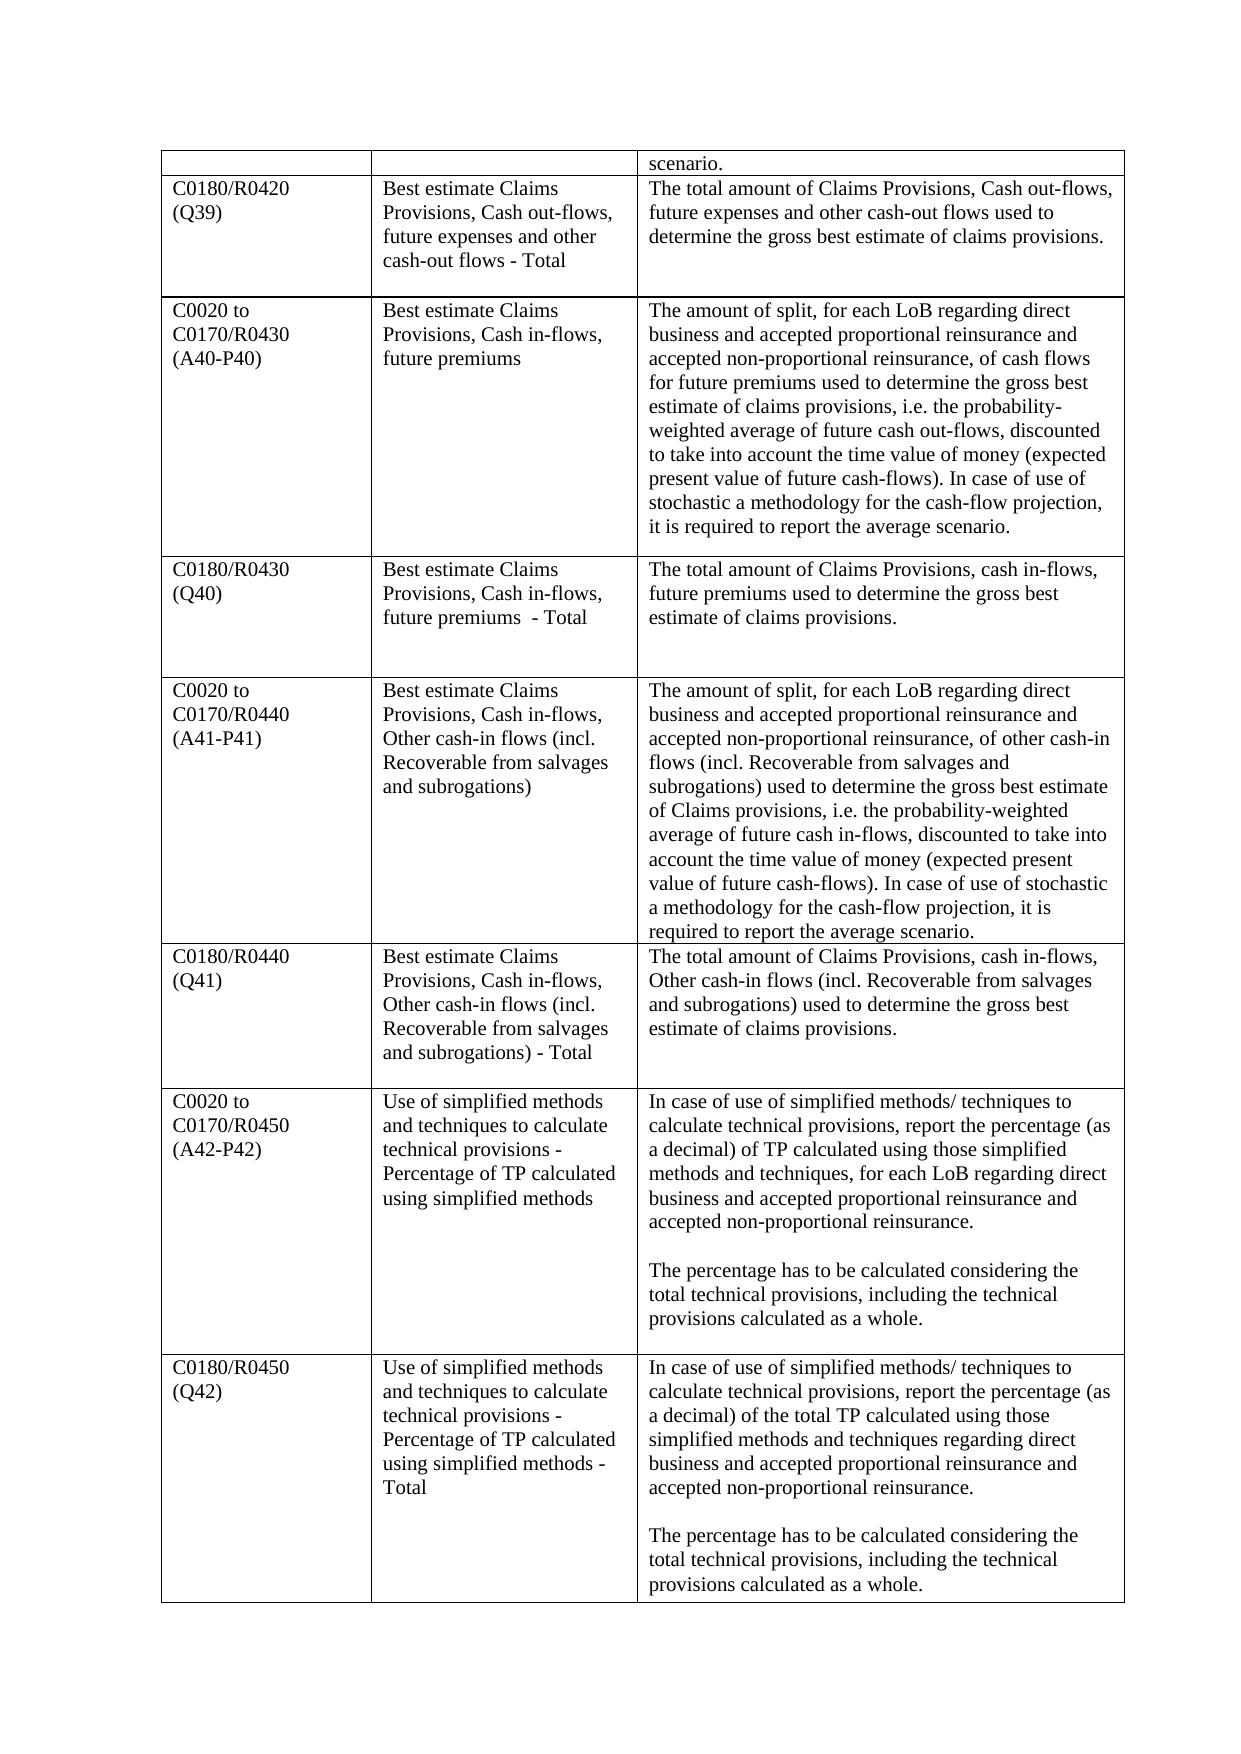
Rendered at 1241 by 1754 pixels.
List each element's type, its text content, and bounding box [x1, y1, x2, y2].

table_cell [638, 1355, 1124, 1602]
table_cell The total amount of Claims Provisions, Cash out-flows, future expenses and other cash-out flows used to determine the gross best estimate of claims provisions. [638, 176, 1124, 296]
table_cell C0180/R0440 (Q41) [162, 944, 371, 1088]
table_cell Best estimate Claims Provisions, Cash out-flows, future expenses and other cash-out flows - Total [372, 176, 637, 296]
table_cell The amount of split, for each LoB regarding direct business and accepted proportional reinsurance and accepted non-proportional reinsurance, of other cash-in flows (incl. Recoverable from salvages and subrogations) used to determine the gross best estimate of Claims provisions, i.e. the probability-weighted average of future cash in-flows, discounted to take into account the time value of money (expected present value of future cash-flows). In case of use of stochastic a methodology for the cash-flow projection, it is required to report the average scenario. [638, 678, 1124, 943]
table_cell The total amount of Claims Provisions, cash in-flows, Other cash-in flows (incl. Recoverable from salvages and subrogations) used to determine the gross best estimate of claims provisions. [638, 944, 1124, 1088]
table_cell Best estimate Claims Provisions, Cash in-flows, future premiums [372, 298, 637, 556]
table_cell Use of simplified methods and techniques to calculate technical provisions - Percentage of TP calculated using simplified methods [372, 1089, 637, 1354]
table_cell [162, 151, 371, 175]
table_cell In case of use of simplified methods/ techniques to calculate technical provisions, report the percentage (as a decimal) of TP calculated using those simplified methods and techniques, for each LoB regarding direct business and accepted proportional reinsurance and accepted non-proportional reinsurance. The percentage has to be calculated considering the total technical provisions, including the technical provisions calculated as a whole. [638, 1089, 1124, 1354]
table_cell C0020 to C0170/R0440 (A41-P41) [162, 678, 371, 943]
table_cell C0180/R0420 (Q39) [162, 176, 371, 296]
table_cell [372, 1355, 637, 1602]
table_cell Best estimate Claims Provisions, Cash in-flows, Other cash-in flows (incl. Recoverable from salvages and subrogations) - Total [372, 944, 637, 1088]
table_cell The total amount of Claims Provisions, cash in-flows, future premiums used to determine the gross best estimate of claims provisions. [638, 557, 1124, 677]
table_cell Best estimate Claims Provisions, Cash in-flows, Other cash-in flows (incl. Recoverable from salvages and subrogations) [372, 678, 637, 943]
table_cell C0020 to C0170/R0430 (A40-P40) [162, 298, 371, 556]
table_cell C0180/R0450 (Q42) [162, 1355, 371, 1602]
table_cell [372, 151, 637, 175]
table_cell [638, 151, 1124, 175]
table_cell C0020 to C0170/R0450 (A42-P42) [162, 1089, 371, 1354]
table_cell Best estimate Claims Provisions, Cash in-flows, future premiums - Total [372, 557, 637, 677]
table_cell C0180/R0430 (Q40) [162, 557, 371, 677]
table_cell The amount of split, for each LoB regarding direct business and accepted proportional reinsurance and accepted non-proportional reinsurance, of cash flows for future premiums used to determine the gross best estimate of claims provisions, i.e. the probability-weighted average of future cash out-flows, discounted to take into account the time value of money (expected present value of future cash-flows). In case of use of stochastic a methodology for the cash-flow projection, it is required to report the average scenario. [638, 298, 1124, 556]
